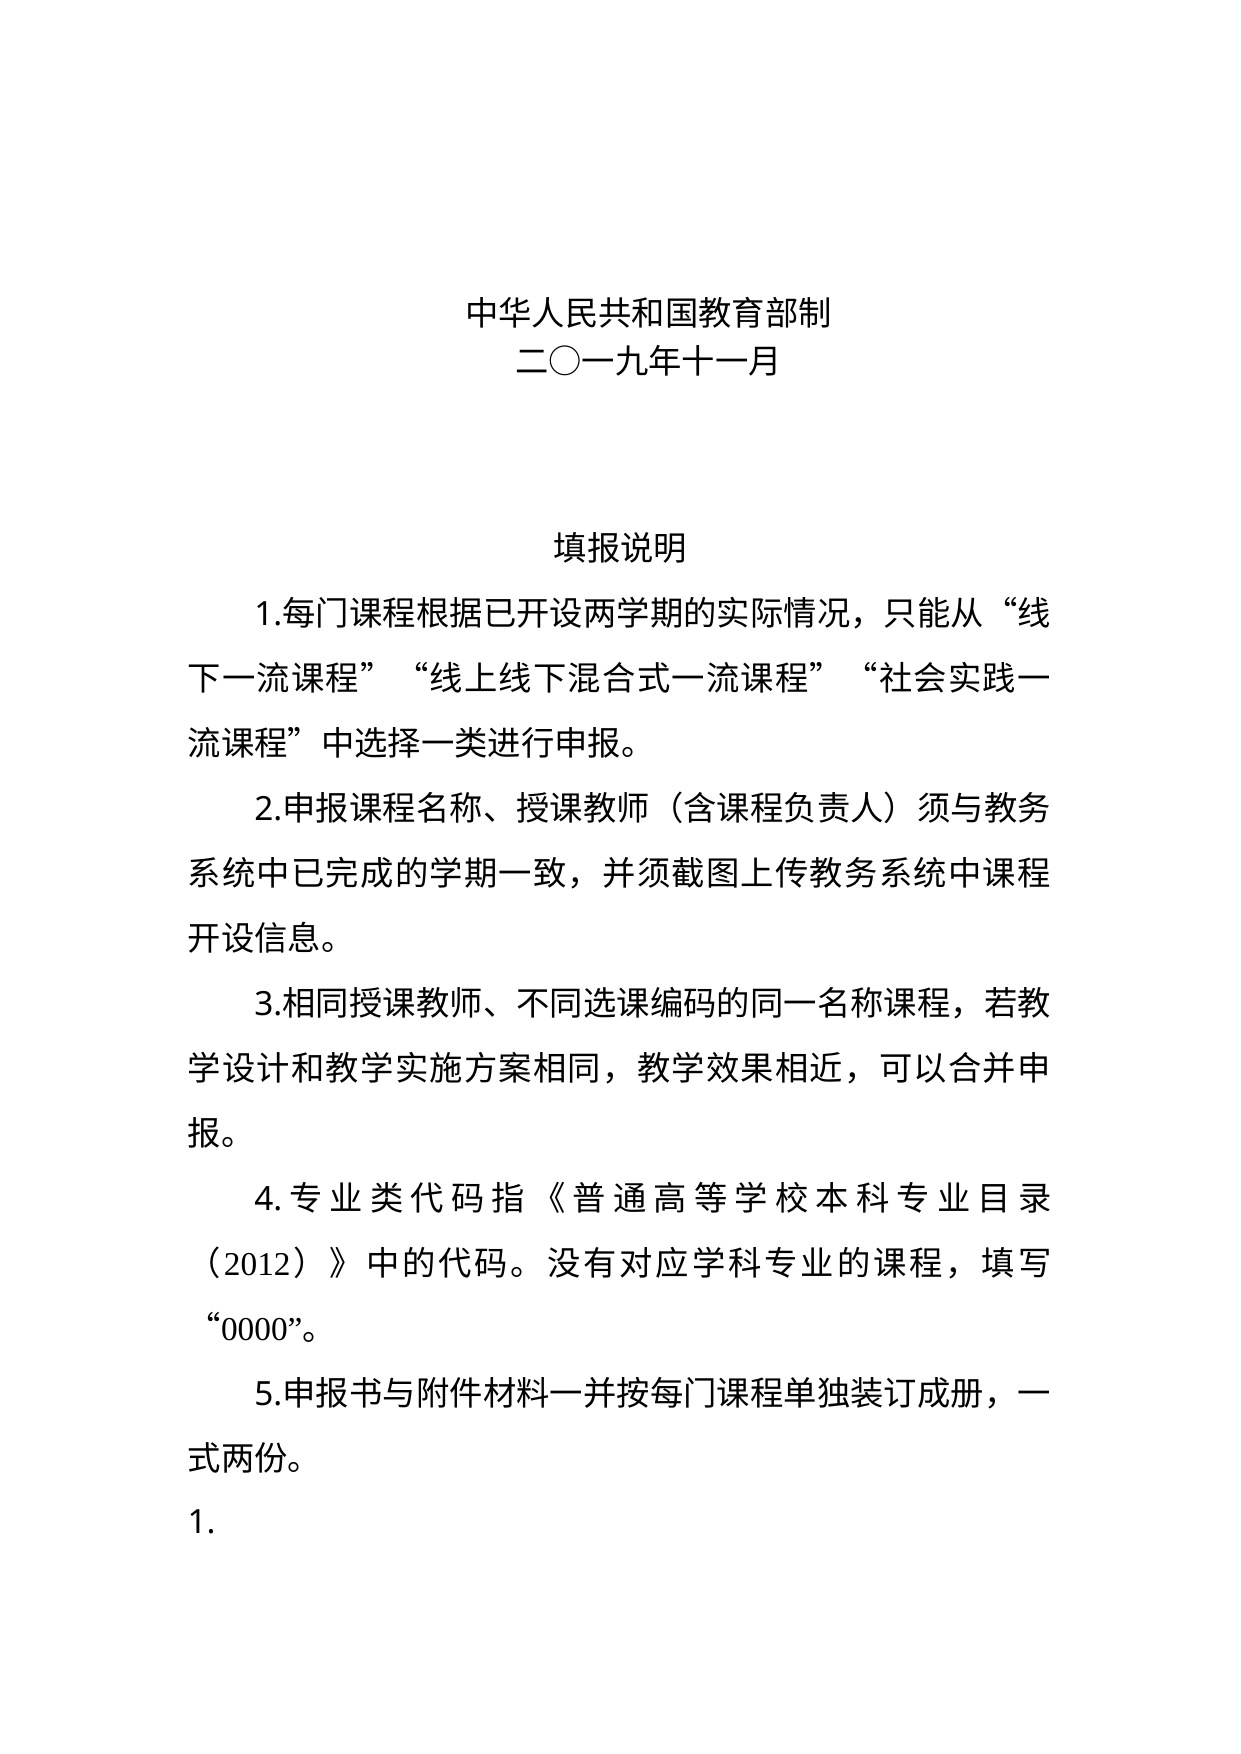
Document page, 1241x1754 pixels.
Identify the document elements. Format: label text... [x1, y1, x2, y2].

text 二○一九年十一月 [187, 335, 1053, 383]
text 中华人民共和国教育部制 [187, 287, 1053, 335]
text 4.专业类代码指《普通高等学校本科专业目录（2012）》中的代码。没有对应学科专业的课程，填写“0000”。 [187, 1163, 1053, 1358]
text 2.申报课程名称、授课教师（含课程负责人）须与教务系统中已完成的学期一致，并须截图上传教务系统中课程开设信息。 [187, 773, 1053, 968]
text 1.每门课程根据已开设两学期的实际情况，只能从“线下一流课程”“线上线下混合式一流课程”“社会实践一流课程”中选择一类进行申报。 [187, 578, 1053, 773]
text 填报说明 [187, 513, 1053, 578]
text 5.申报书与附件材料一并按每门课程单独装订成册，一式两份。 [187, 1358, 1053, 1488]
text 3.相同授课教师、不同选课编码的同一名称课程，若教学设计和教学实施方案相同，教学效果相近，可以合并申报。 [187, 968, 1053, 1163]
